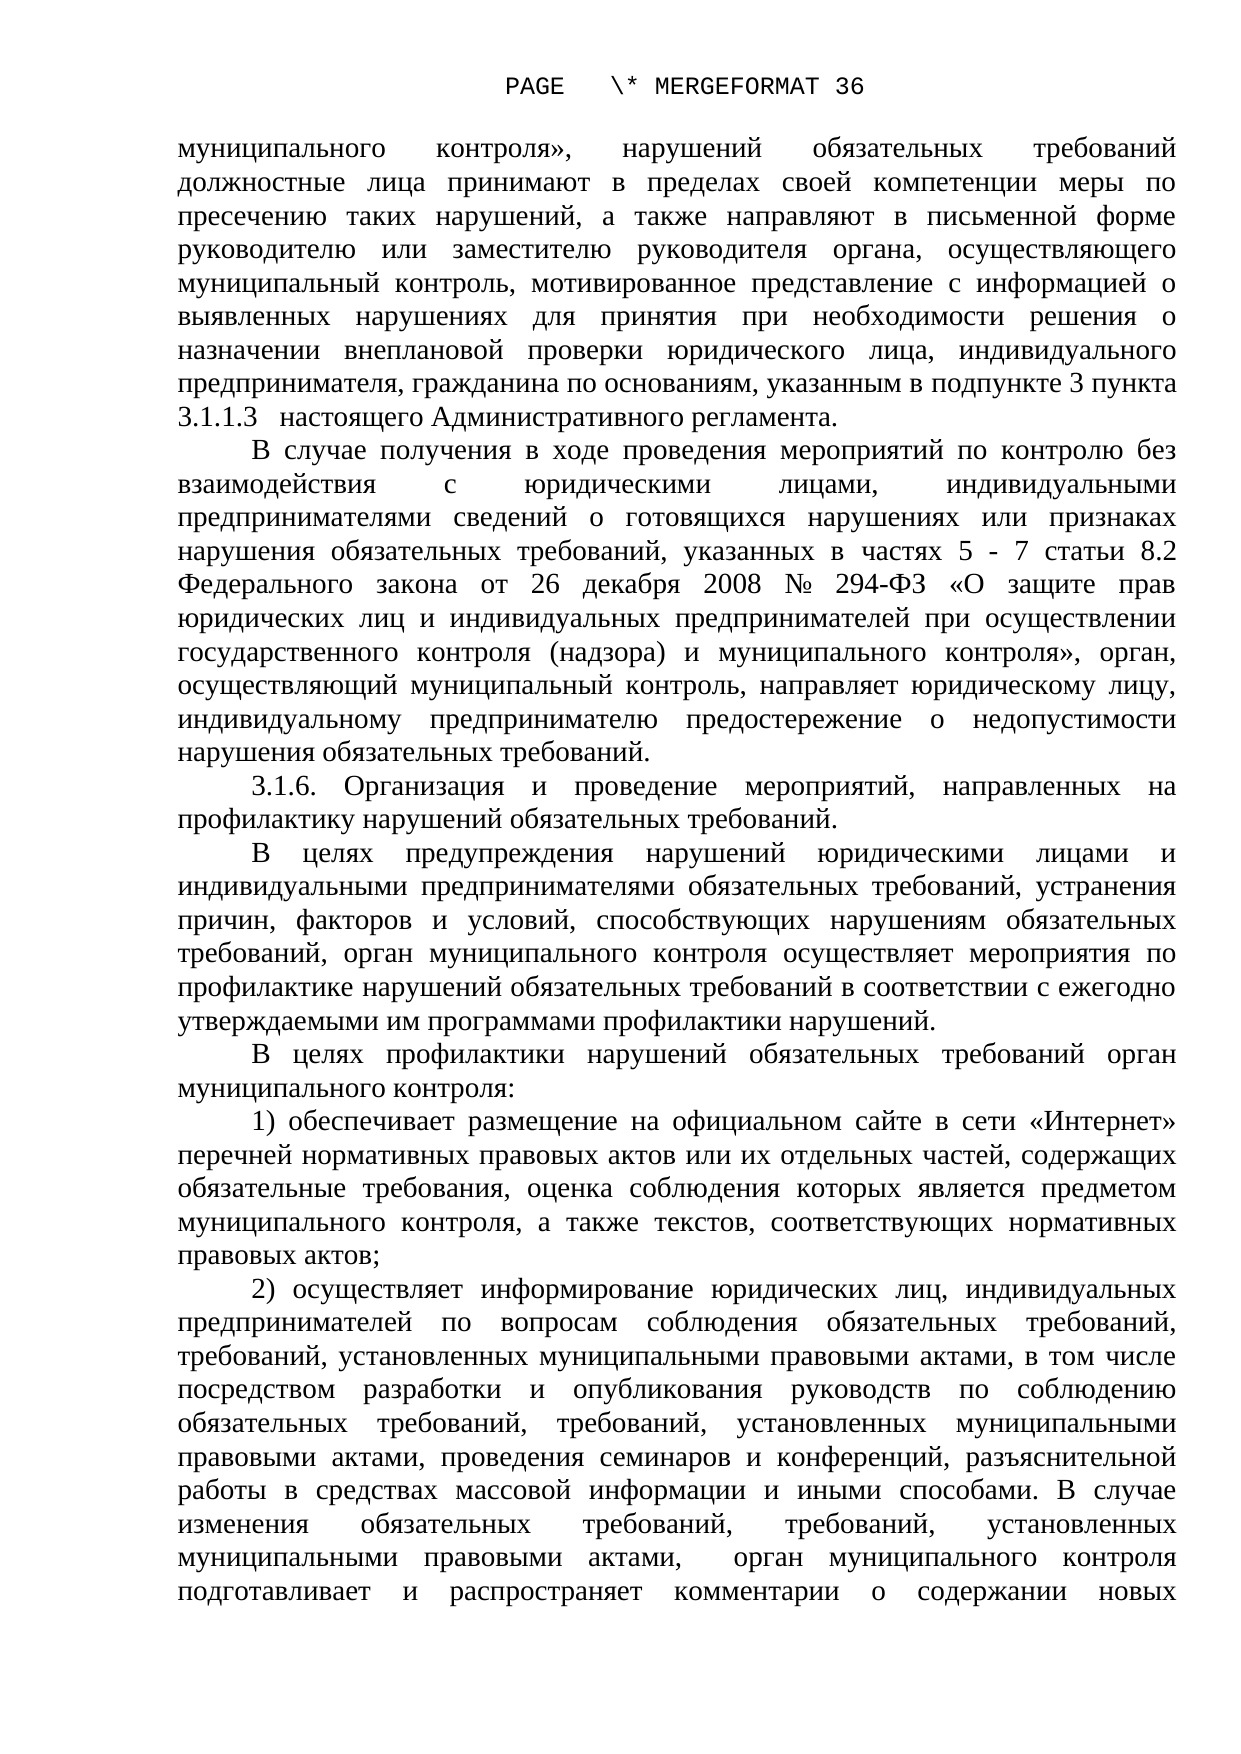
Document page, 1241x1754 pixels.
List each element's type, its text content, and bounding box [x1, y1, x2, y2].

text В случае получения в ходе проведения мероприятий по контролю без взаимодействия с юридическими лицами, индивидуальными предпринимателями сведений о готовящихся нарушениях или признаках нарушения обязательных требований, указанных в частях 5 - 7 статьи 8.2 Федерального закона от 26 декабря 2008 № 294-ФЗ «О защите прав юридических лиц и индивидуальных предпринимателей при осуществлении государственного контроля (надзора) и муниципального контроля», орган, осуществляющий муниципальный контроль, направляет юридическому лицу, индивидуальному предпринимателю предостережение о недопустимости нарушения обязательных требований. [177, 432, 1177, 768]
text В целях предупреждения нарушений юридическими лицами и индивидуальными предпринимателями обязательных требований, устранения причин, факторов и условий, способствующих нарушениям обязательных требований, орган муниципального контроля осуществляет мероприятия по профилактике нарушений обязательных требований в соответствии с ежегодно утверждаемыми им программами профилактики нарушений. [177, 835, 1177, 1036]
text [177, 1271, 1177, 1606]
text 1) обеспечивает размещение на официальном сайте в сети «Интернет» перечней нормативных правовых актов или их отдельных частей, содержащих обязательные требования, оценка соблюдения которых является предметом муниципального контроля, а также текстов, соответствующих нормативных правовых актов; [177, 1103, 1177, 1271]
text 3.1.6. Организация и проведение мероприятий, направленных на профилактику нарушений обязательных требований. [177, 768, 1177, 835]
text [177, 131, 1177, 432]
text В целях профилактики нарушений обязательных требований орган муниципального контроля: [177, 1036, 1177, 1103]
